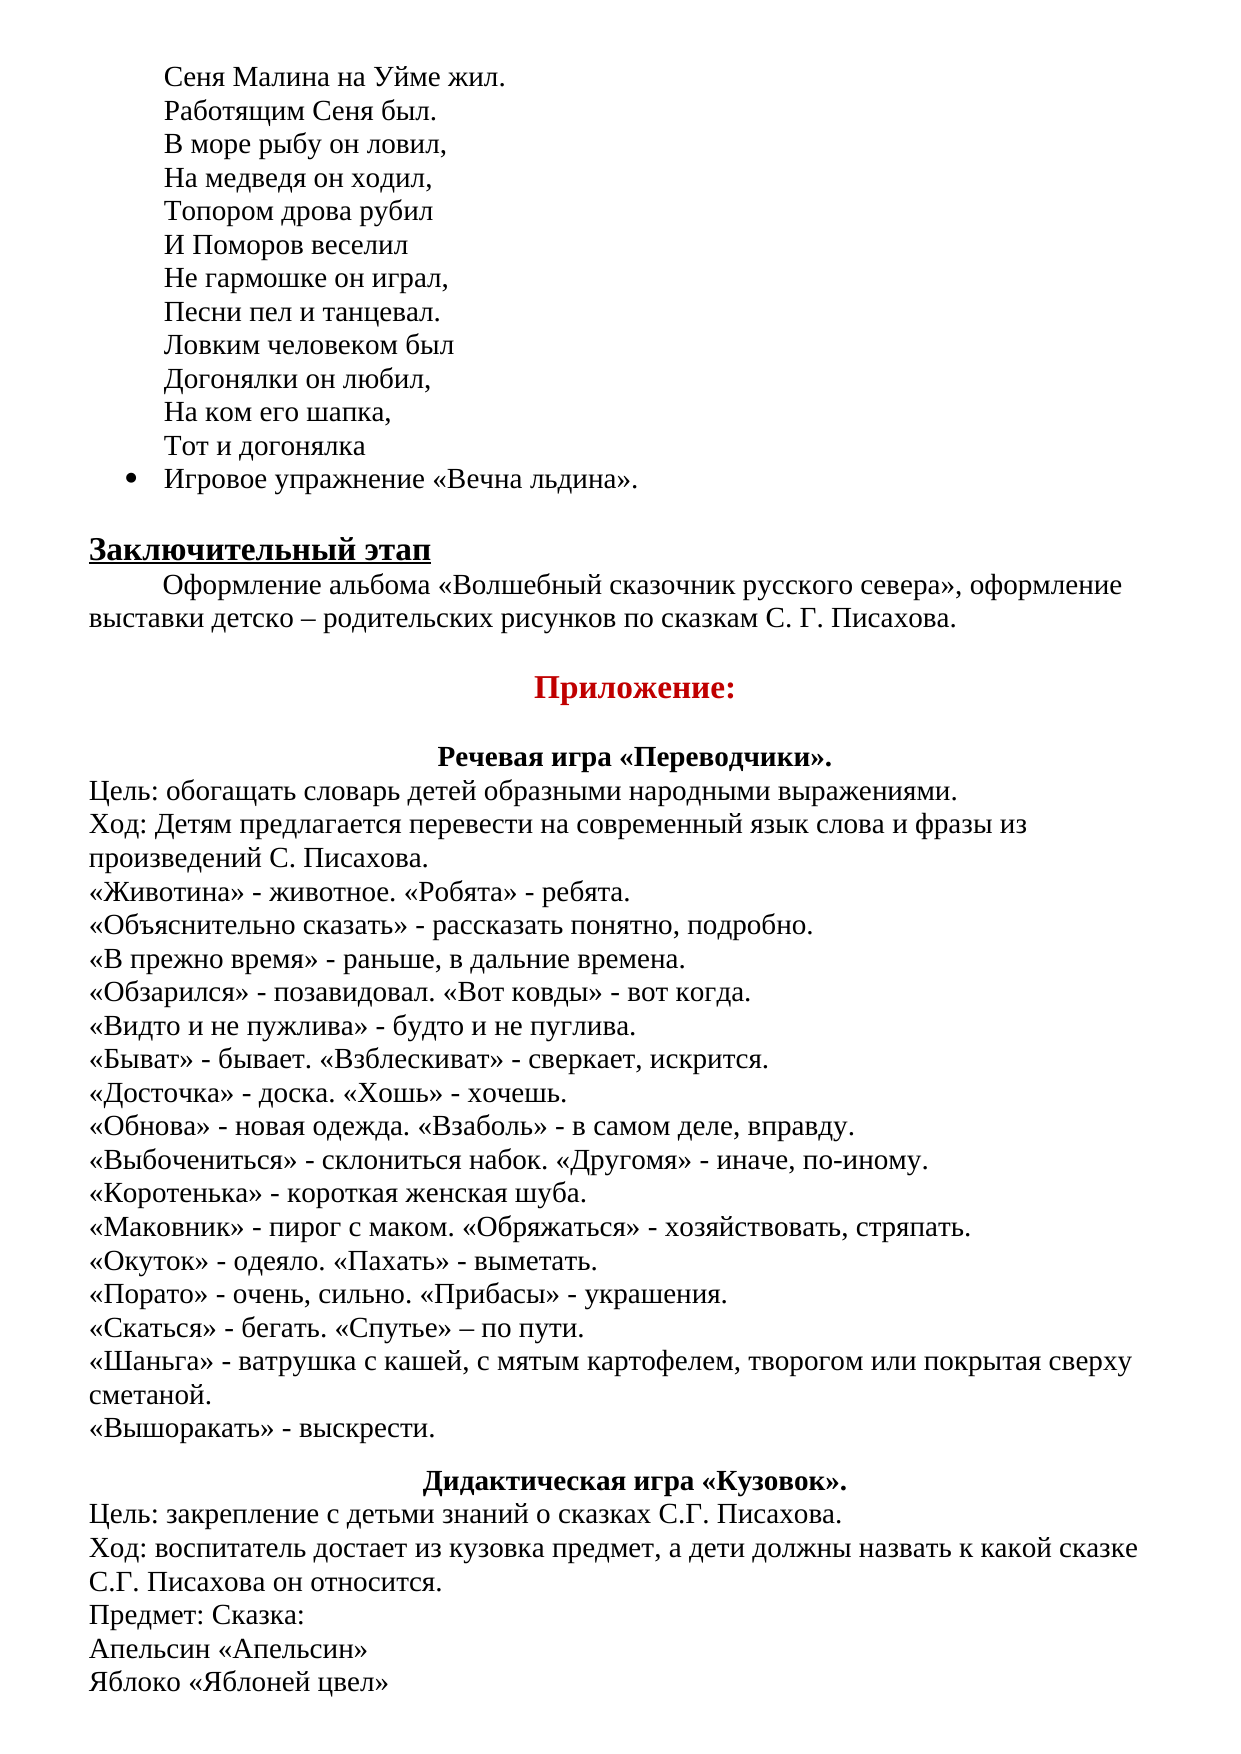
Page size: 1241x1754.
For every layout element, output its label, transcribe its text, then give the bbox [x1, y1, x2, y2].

text Догонялки он любил, [164, 361, 1181, 394]
text Ход: Детям предлагается перевести на современный язык слова и фразы из [89, 807, 1181, 840]
text «Обзарился» - позавидовал. «Вот ковды» - вот когда. [89, 974, 1181, 1008]
text «Видто и не пужлива» - будто и не пуглива. [89, 1008, 1181, 1041]
text Цель: обогащать словарь детей образными народными выражениями. [89, 773, 1181, 807]
text Яблоко «Яблоней цвел» [89, 1664, 1181, 1698]
text «Скаться» - бегать. «Спутье» – по пути. [89, 1310, 1181, 1343]
text Оформление альбома «Волшебный сказочник русского севера», оформление выставки детско – родительских рисунков по сказкам С. Г. Писахова. [89, 567, 1181, 634]
text Предмет: Сказка: [89, 1597, 1181, 1631]
text Речевая игра «Переводчики». [89, 739, 1181, 773]
text На ком его шапка, [164, 394, 1181, 428]
text «Вышоракать» - выскрести. [89, 1410, 1181, 1444]
text «Коротенька» - короткая женская шуба. [89, 1176, 1181, 1209]
text Дидактическая игра «Кузовок». [89, 1463, 1181, 1497]
text Ловким человеком был [164, 327, 1181, 361]
text И Поморов веселил [164, 227, 1181, 260]
text Песни пел и танцевал. [164, 294, 1181, 327]
text «Объяснительно сказать» - рассказать понятно, подробно. [89, 907, 1181, 941]
list Игровое упражнение «Вечна льдина». [126, 462, 1181, 495]
text «Маковник» - пирог с маком. «Обряжаться» - хозяйствовать, стряпать. [89, 1209, 1181, 1243]
text произведений С. Писахова. [89, 840, 1181, 874]
text На медведя он ходил, [164, 160, 1181, 193]
text сметаной. [89, 1377, 1181, 1410]
text «Быват» - бывает. «Взблескиват» - сверкает, искрится. [89, 1041, 1181, 1075]
text Топором дрова рубил [164, 193, 1181, 227]
text Ход: воспитатель достает из кузовка предмет, а дети должны назвать к какой сказке [89, 1530, 1181, 1564]
text Тот и догонялка [164, 428, 1181, 462]
text «Порато» - очень, сильно. «Прибасы» - украшения. [89, 1276, 1181, 1310]
text «Обнова» - новая одежда. «Взаболь» - в самом деле, вправду. [89, 1108, 1181, 1142]
text Сеня Малина на Уйме жил. [164, 59, 1181, 93]
text Цель: закрепление с детьми знаний о сказках С.Г. Писахова. [89, 1497, 1181, 1530]
text Заключительный этап [89, 529, 1181, 567]
text «Выбочениться» - склониться набок. «Другомя» - иначе, по-иному. [89, 1142, 1181, 1176]
text Работящим Сеня был. [164, 93, 1181, 126]
text «В прежно время» - раньше, в дальние времена. [89, 941, 1181, 974]
text Приложение: [89, 668, 1181, 706]
text Апельсин «Апельсин» [89, 1631, 1181, 1664]
text «Животина» - животное. «Робята» - ребята. [89, 874, 1181, 907]
text «Окуток» - одеяло. «Пахать» - выметать. [89, 1243, 1181, 1276]
text «Досточка» - доска. «Хошь» - хочешь. [89, 1075, 1181, 1108]
text В море рыбу он ловил, [164, 126, 1181, 160]
text Не гармошке он играл, [164, 260, 1181, 294]
text «Шаньга» - ватрушка с кашей, с мятым картофелем, творогом или покрытая сверху [89, 1343, 1181, 1377]
text С.Г. Писахова он относится. [89, 1564, 1181, 1597]
